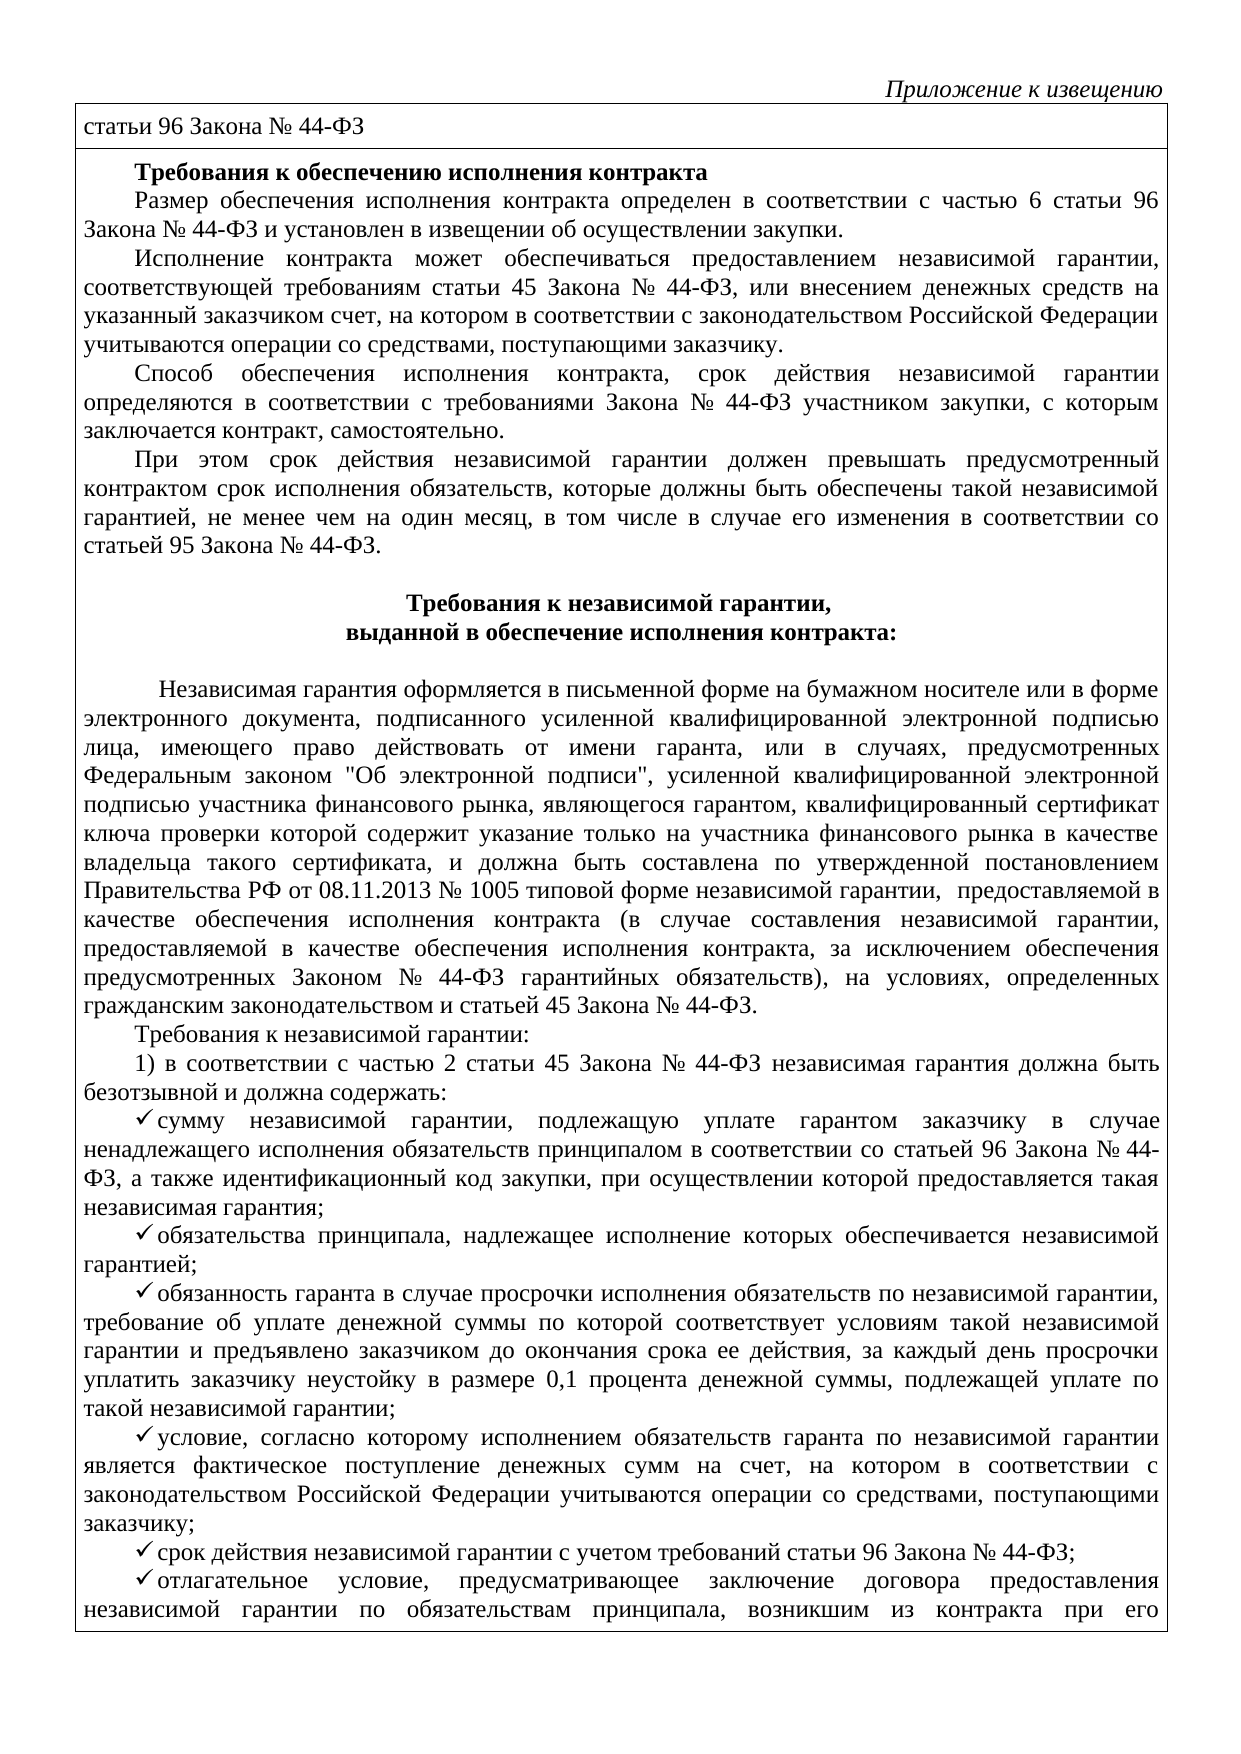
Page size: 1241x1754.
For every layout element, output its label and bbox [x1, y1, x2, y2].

table_cell [76, 149, 1167, 1631]
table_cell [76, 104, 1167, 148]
